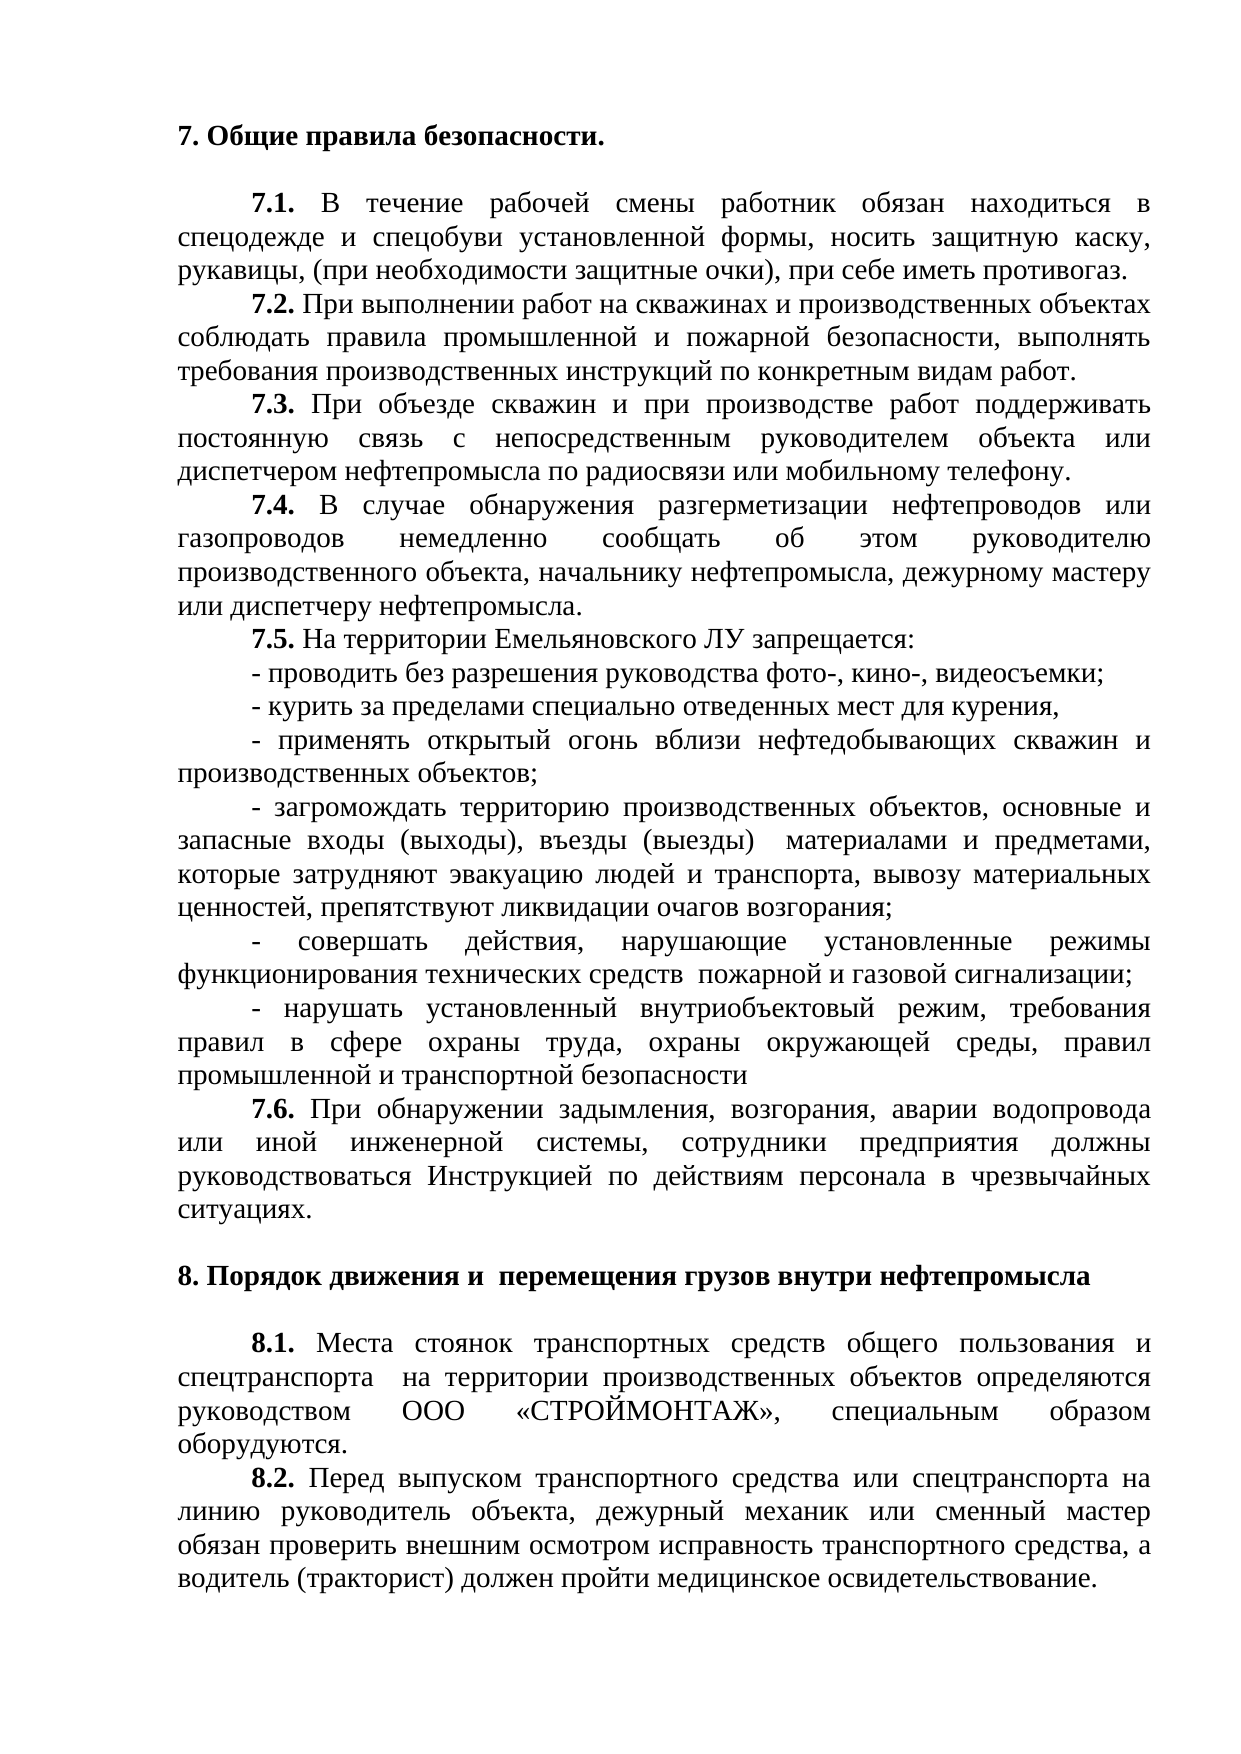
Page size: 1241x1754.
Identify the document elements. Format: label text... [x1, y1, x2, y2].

text - нарушать установленный внутриобъектовый режим, требования правил в сфере охраны труда, охраны окружающей среды, правил промышленной и транспортной безопасности [177, 990, 1152, 1091]
text 8. Порядок движения и перемещения грузов внутри нефтепромысла [177, 1258, 1152, 1292]
text 7. Общие правила безопасности. [177, 118, 1152, 152]
text 7.2. При выполнении работ на скважинах и производственных объектах соблюдать правила промышленной и пожарной безопасности, выполнять требования производственных инструкций по конкретным видам работ. [177, 286, 1152, 386]
text 7.3. При объезде скважин и при производстве работ поддерживать постоянную связь с непосредственным руководителем объекта или диспетчером нефтепромысла по радиосвязи или мобильному телефону. [177, 386, 1152, 487]
text 7.4. В случае обнаружения разгерметизации нефтепроводов или газопроводов немедленно сообщать об этом руководителю производственного объекта, начальнику нефтепромысла, дежурному мастеру или диспетчеру нефтепромысла. [177, 487, 1152, 621]
text - применять открытый огонь вблизи нефтедобывающих скважин и производственных объектов; [177, 722, 1152, 789]
text - проводить без разрешения руководства фото-, кино-, видеосъемки; [177, 655, 1152, 688]
text - загромождать территорию производственных объектов, основные и запасные входы (выходы), въезды (выезды) материалами и предметами, которые затрудняют эвакуацию людей и транспорта, вывозу материальных ценностей, препятствуют ликвидации очагов возгорания; [177, 789, 1152, 923]
text 7.5. На территории Емельяновского ЛУ запрещается: [177, 621, 1152, 655]
text 8.2. Перед выпуском транспортного средства или спецтранспорта на линию руководитель объекта, дежурный механик или сменный мастер обязан проверить внешним осмотром исправность транспортного средства, а водитель (тракторист) должен пройти медицинское освидетельствование. [177, 1460, 1152, 1594]
text 7.6. При обнаружении задымления, возгорания, аварии водопровода или иной инженерной системы, сотрудники предприятия должны руководствоваться Инструкцией по действиям персонала в чрезвычайных ситуациях. [177, 1091, 1152, 1225]
text 7.1. В течение рабочей смены работник обязан находиться в спецодежде и спецобуви установленной формы, носить защитную каску, рукавицы, (при необходимости защитные очки), при себе иметь противогаз. [177, 185, 1152, 286]
text 8.1. Места стоянок транспортных средств общего пользования и спецтранспорта на территории производственных объектов определяются руководством ООО «СТРОЙМОНТАЖ», специальным образом оборудуются. [177, 1326, 1152, 1460]
text - курить за пределами специально отведенных мест для курения, [177, 688, 1152, 722]
text - совершать действия, нарушающие установленные режимы функционирования технических средств пожарной и газовой сигнализации; [177, 923, 1152, 990]
